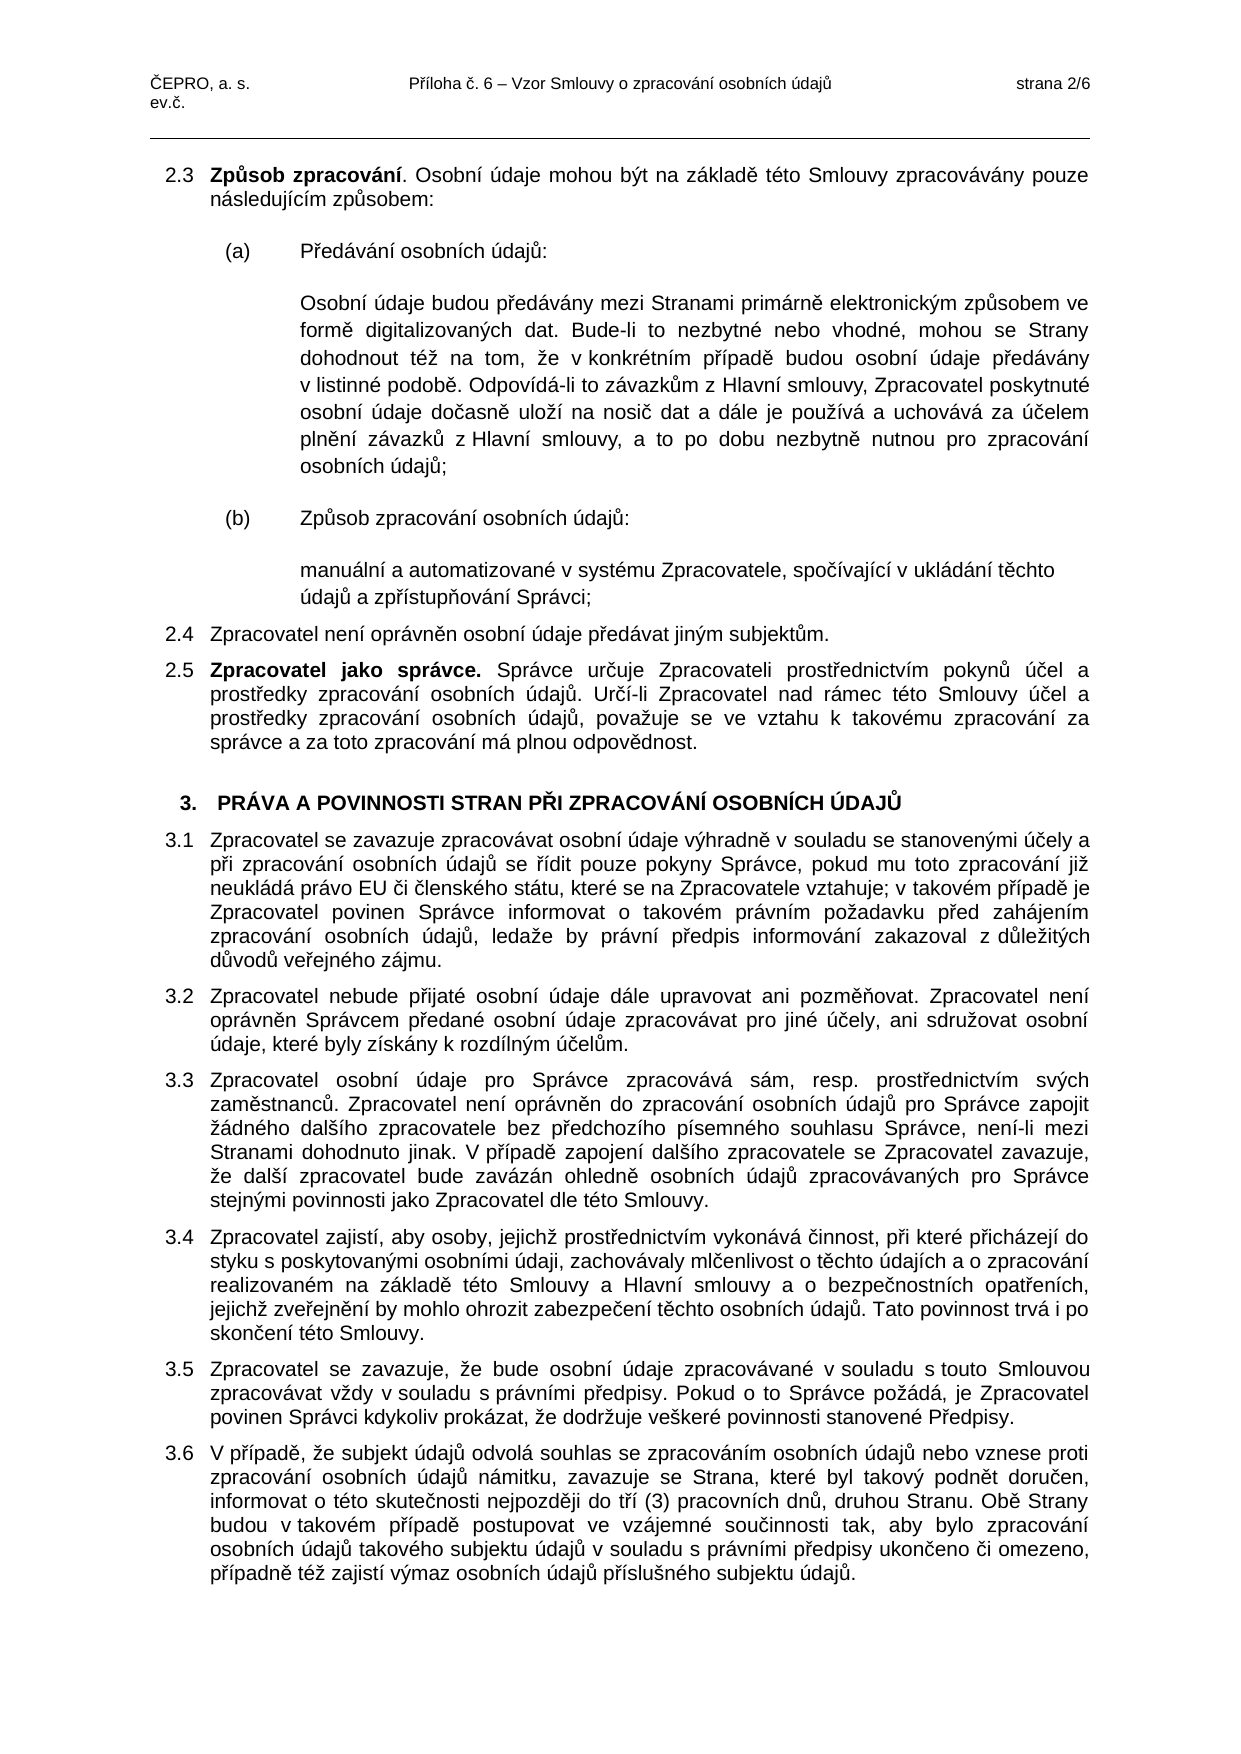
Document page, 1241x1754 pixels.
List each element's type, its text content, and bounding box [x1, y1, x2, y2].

list Způsob zpracování. Osobní údaje mohou být na základě této Smlouvy zpracovávány pouze následujícím způsobem: [165, 163, 1090, 211]
text Předávání osobních údajů: [225, 236, 1090, 263]
text Způsob zpracování osobních údajů: [225, 503, 1090, 530]
list Osobní údaje budou předávány mezi Stranami primárně elektronickým způsobem ve formě digitalizovaných dat. Bude-li to nezbytné nebo vhodné, mohou se Strany dohodnout též na tom, že v konkrétním případě budou osobní údaje předávány v listinné podobě. Odpovídá-li to závazkům z Hlavní smlouvy, Zpracovatel poskytnuté osobní údaje dočasně uloží na nosič dat a dále je používá a uchovává za účelem plnění závazků z Hlavní smlouvy, a to po dobu nezbytně nutnou pro zpracování osobních údajů; [300, 288, 1090, 478]
list V případě, že subjekt údajů odvolá souhlas se zpracováním osobních údajů nebo vznese proti zpracování osobních údajů námitku, zavazuje se Strana, které byl takový podnět doručen, informovat o této skutečnosti nejpozději do tří (3) pracovních dnů, druhou Stranu. Obě Strany budou v takovém případě postupovat ve vzájemné součinnosti tak, aby bylo zpracování osobních údajů takového subjektu údajů v souladu s právními předpisy ukončeno či omezeno, případně též zajistí výmaz osobních údajů příslušného subjektu údajů. [165, 1441, 1090, 1585]
list Zpracovatel nebude přijaté osobní údaje dále upravovat ani pozměňovat. Zpracovatel není oprávněn Správcem předané osobní údaje zpracovávat pro jiné účely, ani sdružovat osobní údaje, které byly získány k rozdílným účelům. [165, 984, 1090, 1056]
list Zpracovatel se zavazuje, že bude osobní údaje zpracovávané v souladu s touto Smlouvou zpracovávat vždy v souladu s právními předpisy. Pokud o to Správce požádá, je Zpracovatel povinen Správci kdykoliv prokázat, že dodržuje veškeré povinnosti stanovené Předpisy. [165, 1357, 1090, 1429]
subtitle Práva a povinnosti stran při zpracování osobních údajů [179, 791, 1090, 815]
list Zpracovatel se zavazuje zpracovávat osobní údaje výhradně v souladu se stanovenými účely a při zpracování osobních údajů se řídit pouze pokyny Správce, pokud mu toto zpracování již neukládá právo EU či členského státu, které se na Zpracovatele vztahuje; v takovém případě je Zpracovatel povinen Správce informovat o takovém právním požadavku před zahájením zpracování osobních údajů, ledaže by právní předpis informování zakazoval z důležitých důvodů veřejného zájmu. [165, 828, 1090, 971]
list manuální a automatizované v systému Zpracovatele, spočívající v ukládání těchto údajů a zpřístupňování Správci; [300, 555, 1090, 609]
list Zpracovatel osobní údaje pro Správce zpracovává sám, resp. prostřednictvím svých zaměstnanců. Zpracovatel není oprávněn do zpracování osobních údajů pro Správce zapojit žádného dalšího zpracovatele bez předchozího písemného souhlasu Správce, není-li mezi Stranami dohodnuto jinak. V případě zapojení dalšího zpracovatele se Zpracovatel zavazuje, že další zpracovatel bude zavázán ohledně osobních údajů zpracovávaných pro Správce stejnými povinnosti jako Zpracovatel dle této Smlouvy. [165, 1068, 1090, 1212]
list Zpracovatel zajistí, aby osoby, jejichž prostřednictvím vykonává činnost, při které přicházejí do styku s poskytovanými osobními údaji, zachovávaly mlčenlivost o těchto údajích a o zpracování realizovaném na základě této Smlouvy a Hlavní smlouvy a o bezpečnostních opatřeních, jejichž zveřejnění by mohlo ohrozit zabezpečení těchto osobních údajů. Tato povinnost trvá i po skončení této Smlouvy. [165, 1224, 1090, 1344]
list Zpracovatel není oprávněn osobní údaje předávat jiným subjektům. [165, 621, 1090, 645]
list Zpracovatel jako správce. Správce určuje Zpracovateli prostřednictvím pokynů účel a prostředky zpracování osobních údajů. Určí-li Zpracovatel nad rámec této Smlouvy účel a prostředky zpracování osobních údajů, považuje se ve vztahu k takovému zpracování za správce a za toto zpracování má plnou odpovědnost. [165, 658, 1090, 754]
